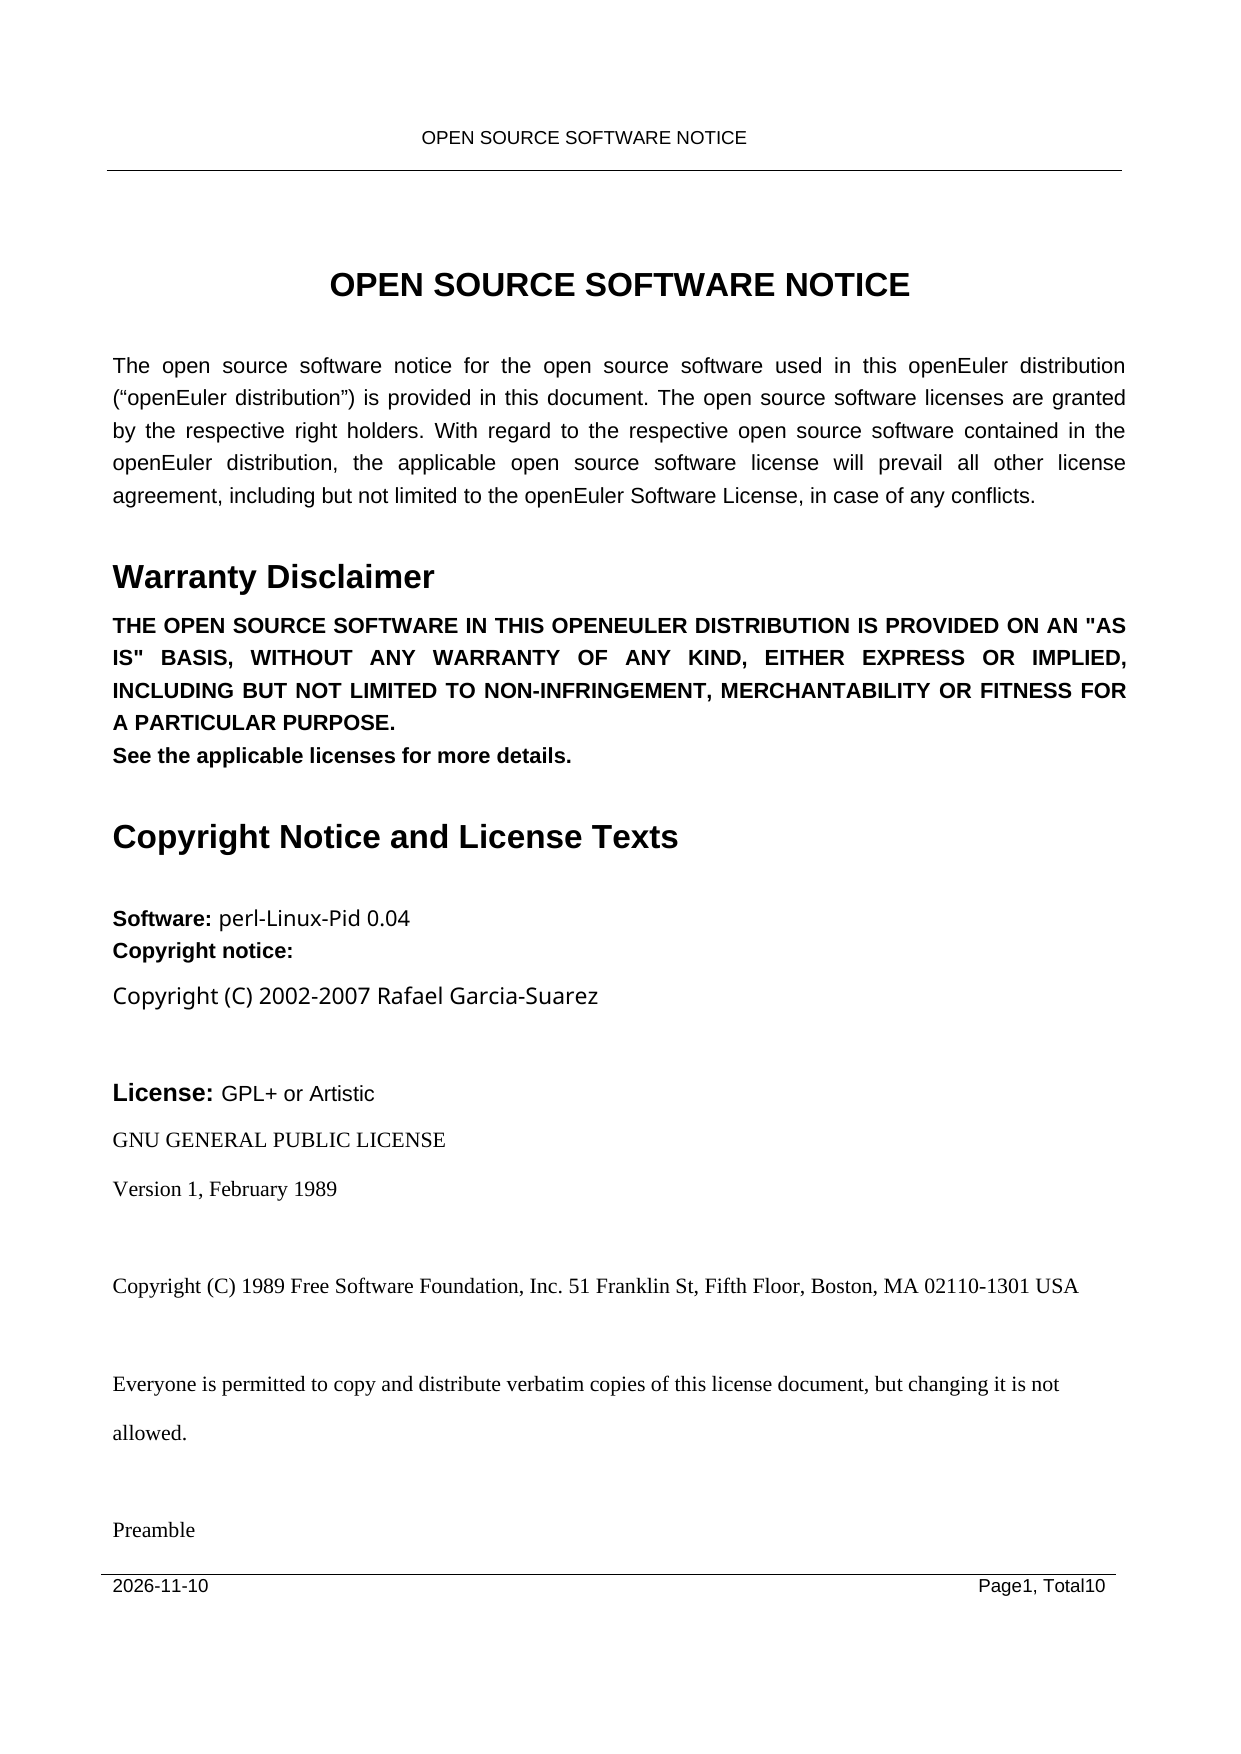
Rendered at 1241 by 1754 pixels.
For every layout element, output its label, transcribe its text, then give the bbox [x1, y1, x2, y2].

text Warranty Disclaimer [112, 544, 1128, 609]
text Copyright (C) 2002-2007 Rafael Garcia-Suarez [112, 979, 1128, 1060]
text The open source software notice for the open source software used in this openEuler distribution (“openEuler distribution”) is provided in this document. The open source software licenses are granted by the respective right holders. With regard to the respective open source software contained in the openEuler distribution, the applicable open source software license will prevail all other license agreement, including but not limited to the openEuler Software License, in case of any conflicts. [112, 349, 1128, 511]
text OPEN SOURCE SOFTWARE NOTICE [112, 251, 1128, 316]
text License: GPL+ or Artistic [112, 1077, 1128, 1109]
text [112, 1123, 1128, 1546]
text Software: perl-Linux-Pid 0.04 [112, 901, 1128, 934]
text Copyright Notice and License Texts [112, 804, 1128, 869]
text Copyright notice: [112, 934, 1128, 966]
text THE OPEN SOURCE SOFTWARE IN THIS OPENEULER DISTRIBUTION IS PROVIDED ON AN "AS IS" BASIS, WITHOUT ANY WARRANTY OF ANY KIND, EITHER EXPRESS OR IMPLIED, INCLUDING BUT NOT LIMITED TO NON-INFRINGEMENT, MERCHANTABILITY OR FITNESS FOR A PARTICULAR PURPOSE. See the applicable licenses for more details. [112, 609, 1128, 771]
